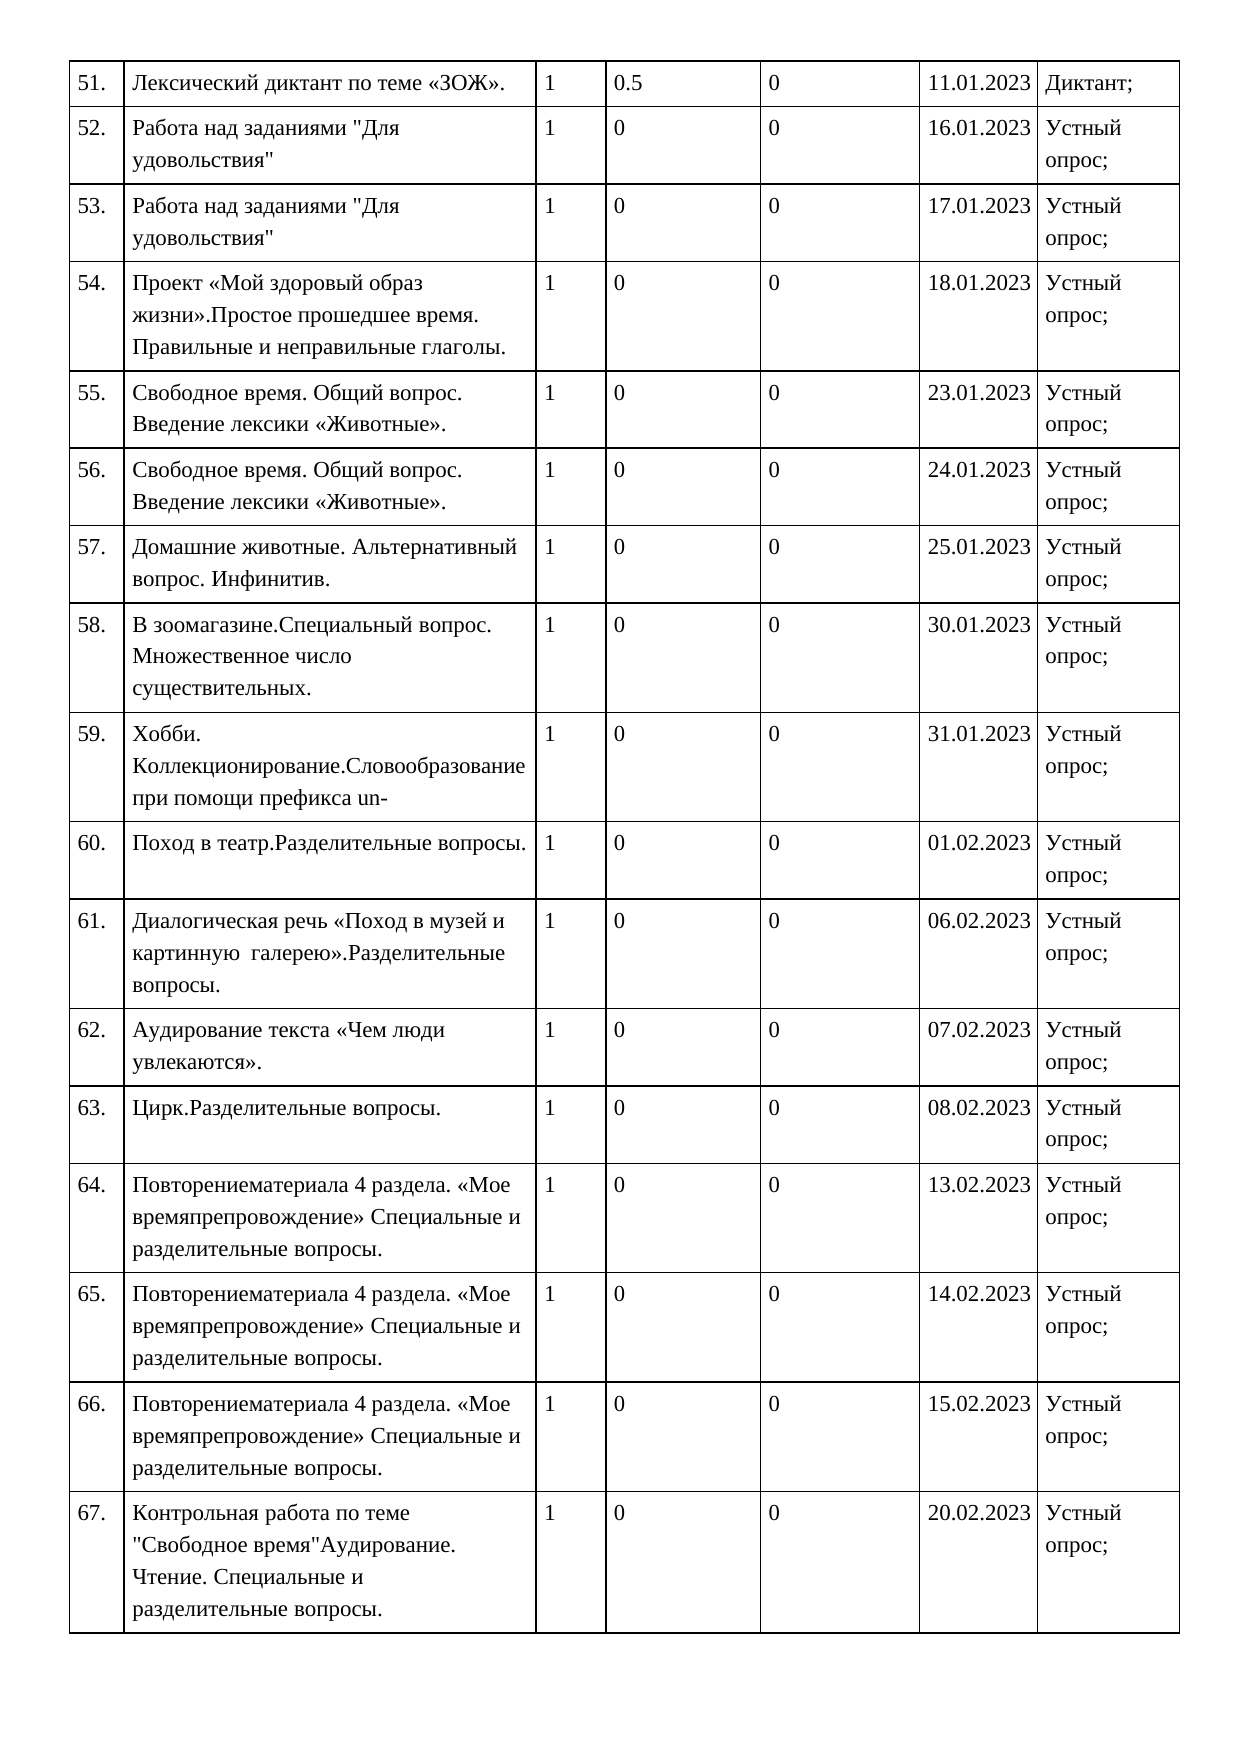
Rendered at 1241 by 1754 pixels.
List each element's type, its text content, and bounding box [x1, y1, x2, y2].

table_cell 53. [70, 185, 123, 261]
table_cell Свободное время. Общий вопрос. Введение лексики «Животные». [125, 372, 535, 447]
table_cell Работа над заданиями "Для удовольствия" [125, 107, 535, 183]
table_cell Устный опрос; [1038, 449, 1179, 525]
table_cell 17.01.2023 [920, 185, 1037, 261]
table_cell Устный опрос; [1038, 372, 1179, 447]
table_cell 0 [607, 526, 760, 602]
table_cell 66. [70, 1383, 123, 1491]
table_cell 1 [537, 107, 605, 183]
table_cell 1 [537, 372, 605, 447]
table_cell 61. [70, 900, 123, 1008]
table_cell 1 [537, 713, 605, 821]
table_cell Устный опрос; [1038, 604, 1179, 711]
table_cell 1 [537, 900, 605, 1008]
table_cell 0 [607, 1164, 760, 1272]
table_cell 0 [607, 107, 760, 183]
table_cell 1 [537, 526, 605, 602]
table_cell Повторениематериала 4 раздела. «Мое времяпрепровождение» Специальные и разделительные вопросы. [125, 1164, 535, 1272]
table_cell Устный опрос; [1038, 822, 1179, 898]
table_cell Поход в театр.Разделительные вопросы. [125, 822, 535, 898]
table_cell 0 [761, 526, 919, 602]
table_cell Проект «Мой здоровый образ жизни».Простое прошедшее время. Правильные и неправильные глаголы. [125, 262, 535, 370]
table_cell 55. [70, 372, 123, 447]
table_cell 54. [70, 262, 123, 370]
table_cell 24.01.2023 [920, 449, 1037, 525]
table_cell Устный опрос; [1038, 1087, 1179, 1162]
table_cell 60. [70, 822, 123, 898]
table_cell Аудирование текста «Чем люди увлекаются». [125, 1009, 535, 1085]
table_cell 23.01.2023 [920, 372, 1037, 447]
table_cell 30.01.2023 [920, 604, 1037, 711]
table_cell 0 [761, 372, 919, 447]
table_header Диктант; [1038, 62, 1179, 106]
table_cell 0 [761, 1492, 919, 1632]
table_cell 0 [607, 449, 760, 525]
table_cell Работа над заданиями "Для удовольствия" [125, 185, 535, 261]
table_cell 15.02.2023 [920, 1383, 1037, 1491]
table_cell 01.02.2023 [920, 822, 1037, 898]
table_cell 0 [761, 449, 919, 525]
table_cell 0 [761, 1164, 919, 1272]
table_cell 0 [607, 1383, 760, 1491]
table_cell 0 [607, 1492, 760, 1632]
table_cell Устный опрос; [1038, 107, 1179, 183]
table_header 0.5 [607, 62, 760, 106]
table_header 51. [70, 62, 123, 106]
table_cell Устный опрос; [1038, 1383, 1179, 1491]
table_cell 1 [537, 1492, 605, 1632]
table_cell 08.02.2023 [920, 1087, 1037, 1162]
table_cell 67. [70, 1492, 123, 1632]
table_cell 1 [537, 185, 605, 261]
table_cell 31.01.2023 [920, 713, 1037, 821]
table_cell 58. [70, 604, 123, 711]
table_cell Устный опрос; [1038, 526, 1179, 602]
table_cell 59. [70, 713, 123, 821]
table_cell Повторениематериала 4 раздела. «Мое времяпрепровождение» Специальные и разделительные вопросы. [125, 1383, 535, 1491]
table_cell 1 [537, 822, 605, 898]
table_cell 0 [607, 713, 760, 821]
table_cell 52. [70, 107, 123, 183]
table_cell 0 [607, 822, 760, 898]
table_cell Домашние животные. Альтернативный вопрос. Инфинитив. [125, 526, 535, 602]
table_cell Повторениематериала 4 раздела. «Мое времяпрепровождение» Специальные и разделительные вопросы. [125, 1273, 535, 1381]
table_cell Хобби. Коллекционирование.Словообразование при помощи префикса un- [125, 713, 535, 821]
table_cell Устный опрос; [1038, 1164, 1179, 1272]
table_cell 0 [761, 1087, 919, 1162]
table_cell 1 [537, 1273, 605, 1381]
table_cell 0 [761, 185, 919, 261]
table_cell 0 [761, 900, 919, 1008]
table_cell 56. [70, 449, 123, 525]
table_cell 0 [607, 604, 760, 711]
table_cell 25.01.2023 [920, 526, 1037, 602]
table_cell 0 [761, 713, 919, 821]
table_cell 0 [761, 107, 919, 183]
table_cell 64. [70, 1164, 123, 1272]
table_cell 0 [607, 372, 760, 447]
table_cell Цирк.Разделительные вопросы. [125, 1087, 535, 1162]
table_cell Устный опрос; [1038, 185, 1179, 261]
table_cell 14.02.2023 [920, 1273, 1037, 1381]
table_cell 20.02.2023 [920, 1492, 1037, 1632]
table_cell Свободное время. Общий вопрос. Введение лексики «Животные». [125, 449, 535, 525]
table_cell 1 [537, 604, 605, 711]
table_cell Устный опрос; [1038, 262, 1179, 370]
table_cell 0 [761, 1273, 919, 1381]
table_cell 06.02.2023 [920, 900, 1037, 1008]
table_cell 1 [537, 1164, 605, 1272]
table_header 11.01.2023 [920, 62, 1037, 106]
table_cell 0 [761, 262, 919, 370]
table_cell 57. [70, 526, 123, 602]
table_cell 1 [537, 1087, 605, 1162]
table_cell Контрольная работа по теме "Свободное время"Аудирование. Чтение. Специальные и разделительные вопросы. [125, 1492, 535, 1632]
table_cell 0 [607, 1087, 760, 1162]
table_cell 1 [537, 1009, 605, 1085]
table_cell 0 [607, 1273, 760, 1381]
table_cell 0 [607, 1009, 760, 1085]
table_cell 18.01.2023 [920, 262, 1037, 370]
table_cell 0 [761, 1383, 919, 1491]
table_cell В зоомагазине.Специальный вопрос. Множественное число существительных. [125, 604, 535, 711]
table_cell 62. [70, 1009, 123, 1085]
table_cell Устный опрос; [1038, 900, 1179, 1008]
table_cell 0 [607, 900, 760, 1008]
table_cell 0 [761, 604, 919, 711]
table_header Лексический диктант по теме «ЗОЖ». [125, 62, 535, 106]
table_cell 1 [537, 1383, 605, 1491]
table_cell 63. [70, 1087, 123, 1162]
table_header 1 [537, 62, 605, 106]
table_cell 0 [761, 1009, 919, 1085]
table_cell 16.01.2023 [920, 107, 1037, 183]
table_cell Диалогическая речь «Поход в музей и картинную галерею».Разделительные вопросы. [125, 900, 535, 1008]
table_cell Устный опрос; [1038, 1273, 1179, 1381]
table_cell 07.02.2023 [920, 1009, 1037, 1085]
table_cell 0 [607, 262, 760, 370]
table_cell 0 [761, 822, 919, 898]
table_cell 0 [607, 185, 760, 261]
table_cell Устный опрос; [1038, 1492, 1179, 1632]
table_cell 13.02.2023 [920, 1164, 1037, 1272]
table_cell Устный опрос; [1038, 713, 1179, 821]
table_cell 1 [537, 449, 605, 525]
table_cell 1 [537, 262, 605, 370]
table_header 0 [761, 62, 919, 106]
table_cell 65. [70, 1273, 123, 1381]
table_cell Устный опрос; [1038, 1009, 1179, 1085]
